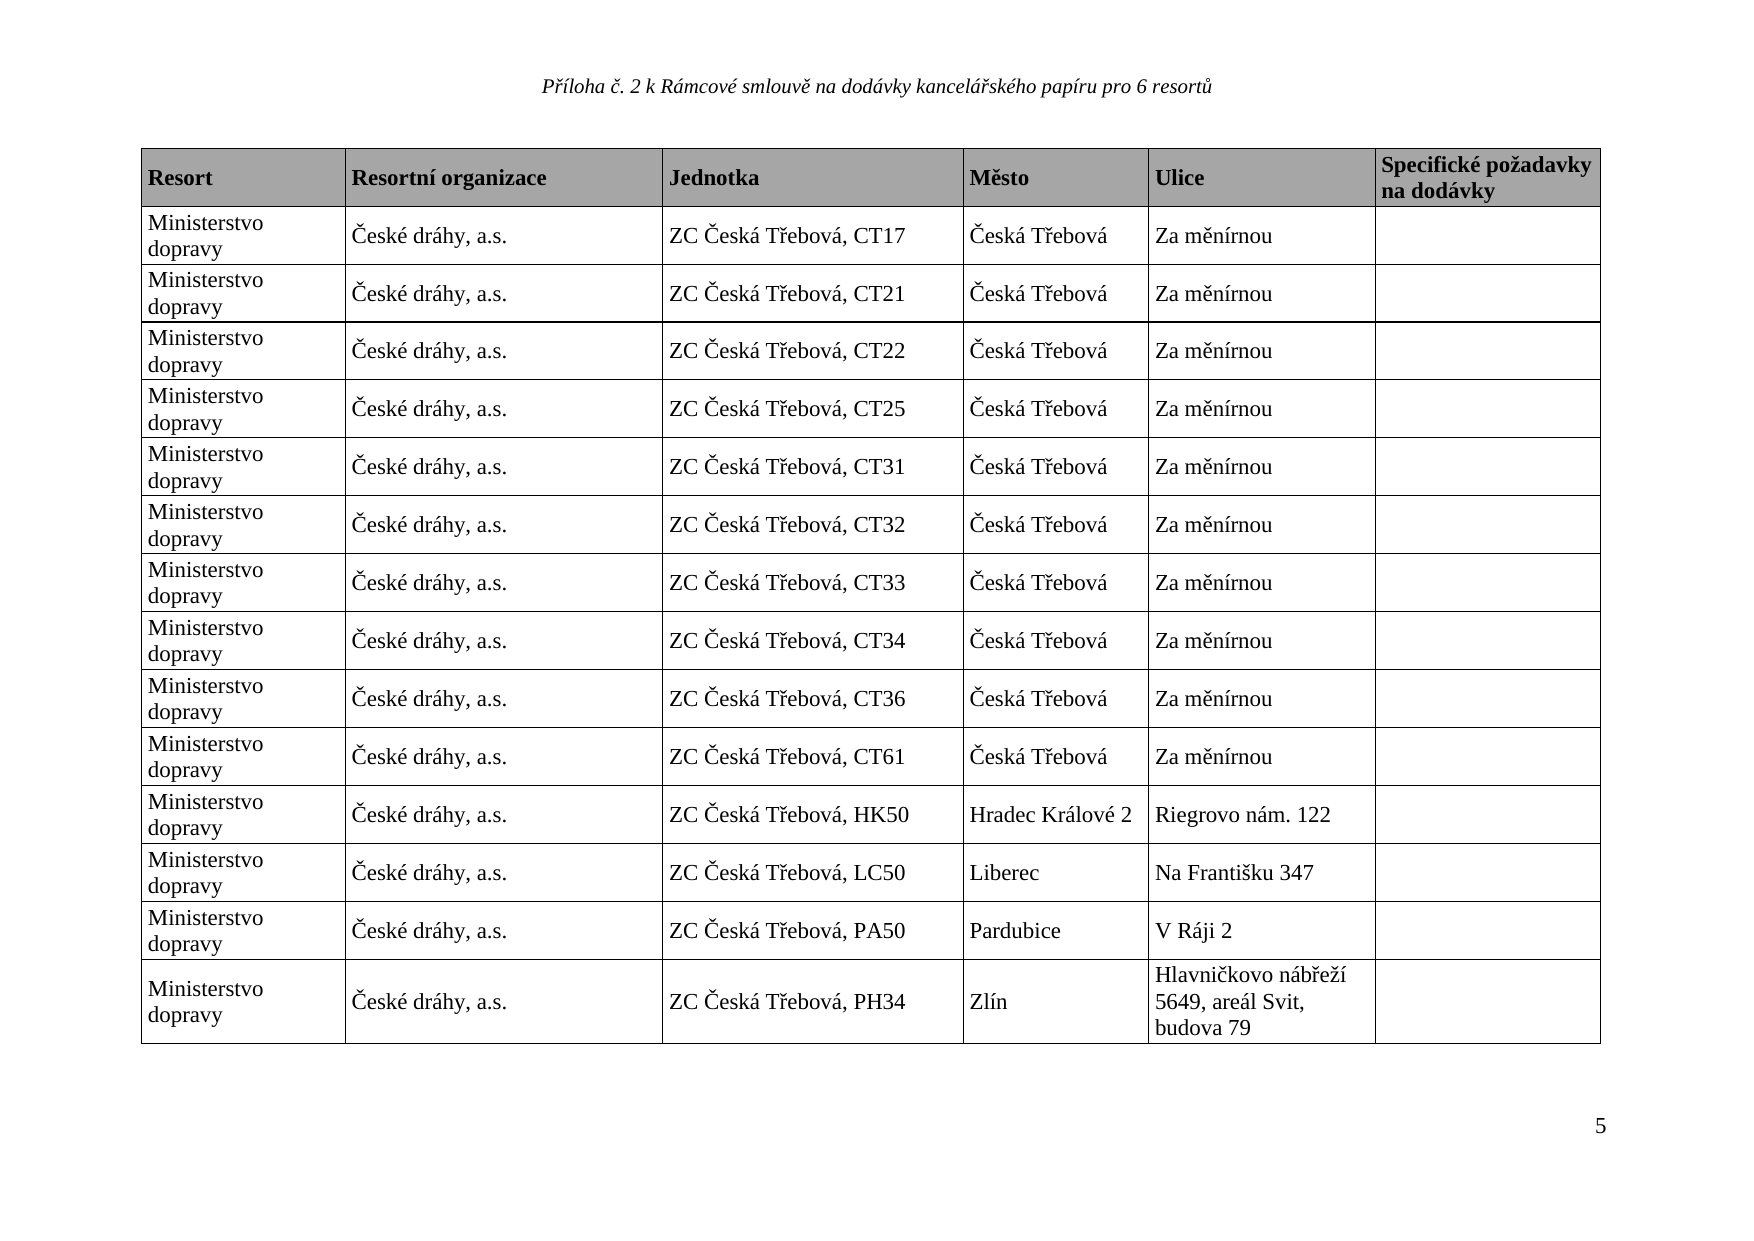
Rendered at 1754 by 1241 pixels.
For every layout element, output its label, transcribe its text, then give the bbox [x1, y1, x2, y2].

table_cell ZC Česká Třebová, PH34 [663, 960, 963, 1043]
table_cell Ministerstvo dopravy [142, 728, 345, 785]
table_cell Za měnírnou [1149, 496, 1375, 553]
table_cell Za měnírnou [1149, 670, 1375, 727]
table_cell Ministerstvo dopravy [142, 380, 345, 437]
table_cell Ministerstvo dopravy [142, 265, 345, 321]
table_cell Ministerstvo dopravy [142, 902, 345, 958]
table_cell Ministerstvo dopravy [142, 554, 345, 611]
table_cell Česká Třebová [964, 728, 1148, 785]
table_cell Za měnírnou [1149, 554, 1375, 611]
table_cell V Ráji 2 [1149, 902, 1375, 958]
table_cell Ministerstvo dopravy [142, 844, 345, 901]
table_cell Ministerstvo dopravy [142, 786, 345, 843]
table_cell Zlín [964, 960, 1148, 1043]
table_cell Ministerstvo dopravy [142, 438, 345, 495]
table_cell Česká Třebová [964, 670, 1148, 727]
table_cell Za měnírnou [1149, 323, 1375, 379]
table_cell ZC Česká Třebová, CT33 [663, 554, 963, 611]
table_cell České dráhy, a.s. [346, 728, 662, 785]
table_cell České dráhy, a.s. [346, 380, 662, 437]
table_cell Ministerstvo dopravy [142, 670, 345, 727]
table_cell Ministerstvo dopravy [142, 960, 345, 1043]
table_cell [1376, 670, 1600, 727]
table_cell České dráhy, a.s. [346, 207, 662, 263]
table_cell [1376, 960, 1600, 1043]
table_cell Za měnírnou [1149, 612, 1375, 669]
table_header Ulice [1149, 149, 1375, 206]
table_cell ZC Česká Třebová, PA50 [663, 902, 963, 958]
table_cell ZC Česká Třebová, CT25 [663, 380, 963, 437]
table_cell České dráhy, a.s. [346, 496, 662, 553]
table_header Jednotka [663, 149, 963, 206]
table_cell České dráhy, a.s. [346, 323, 662, 379]
table_cell [1376, 612, 1600, 669]
table_header Specifické požadavky na dodávky [1376, 149, 1600, 206]
table_cell Ministerstvo dopravy [142, 323, 345, 379]
table_header Resortní organizace [346, 149, 662, 206]
table_cell Riegrovo nám. 122 [1149, 786, 1375, 843]
table_cell Za měnírnou [1149, 438, 1375, 495]
table_cell České dráhy, a.s. [346, 554, 662, 611]
table_cell [1376, 554, 1600, 611]
table_cell [1376, 902, 1600, 958]
table_cell ZC Česká Třebová, CT21 [663, 265, 963, 321]
table_cell Za měnírnou [1149, 207, 1375, 263]
table_cell ZC Česká Třebová, CT31 [663, 438, 963, 495]
table_header Město [964, 149, 1148, 206]
table_cell ZC Česká Třebová, CT61 [663, 728, 963, 785]
table_cell Česká Třebová [964, 207, 1148, 263]
table_cell Ministerstvo dopravy [142, 496, 345, 553]
table_cell Ministerstvo dopravy [142, 207, 345, 263]
table_cell Pardubice [964, 902, 1148, 958]
table_cell [1376, 207, 1600, 263]
table_cell Hradec Králové 2 [964, 786, 1148, 843]
table_header Resort [142, 149, 345, 206]
table_cell České dráhy, a.s. [346, 902, 662, 958]
table_cell ZC Česká Třebová, LC50 [663, 844, 963, 901]
table_cell [1376, 265, 1600, 321]
table_cell [1376, 786, 1600, 843]
table_cell České dráhy, a.s. [346, 960, 662, 1043]
table_cell České dráhy, a.s. [346, 265, 662, 321]
table_cell [1376, 728, 1600, 785]
table_cell České dráhy, a.s. [346, 438, 662, 495]
table_cell Česká Třebová [964, 438, 1148, 495]
table_cell Ministerstvo dopravy [142, 612, 345, 669]
table_cell Za měnírnou [1149, 380, 1375, 437]
table_cell [1376, 380, 1600, 437]
table_cell České dráhy, a.s. [346, 612, 662, 669]
table_cell Česká Třebová [964, 380, 1148, 437]
table_cell [1376, 844, 1600, 901]
table_cell Liberec [964, 844, 1148, 901]
table_cell Česká Třebová [964, 496, 1148, 553]
table_cell [1376, 323, 1600, 379]
table_cell České dráhy, a.s. [346, 844, 662, 901]
table_cell [1376, 496, 1600, 553]
table_cell Za měnírnou [1149, 728, 1375, 785]
table_cell Za měnírnou [1149, 265, 1375, 321]
table_cell Česká Třebová [964, 265, 1148, 321]
table_cell [1376, 438, 1600, 495]
table_cell ZC Česká Třebová, CT34 [663, 612, 963, 669]
table_cell České dráhy, a.s. [346, 786, 662, 843]
table_cell ZC Česká Třebová, HK50 [663, 786, 963, 843]
table_cell České dráhy, a.s. [346, 670, 662, 727]
table_cell ZC Česká Třebová, CT17 [663, 207, 963, 263]
table_cell ZC Česká Třebová, CT22 [663, 323, 963, 379]
table_cell Na Františku 347 [1149, 844, 1375, 901]
table_cell Česká Třebová [964, 554, 1148, 611]
table_cell Česká Třebová [964, 323, 1148, 379]
table_cell ZC Česká Třebová, CT36 [663, 670, 963, 727]
table_cell Česká Třebová [964, 612, 1148, 669]
table_cell Hlavničkovo nábřeží 5649, areál Svit, budova 79 [1149, 960, 1375, 1043]
table_cell ZC Česká Třebová, CT32 [663, 496, 963, 553]
